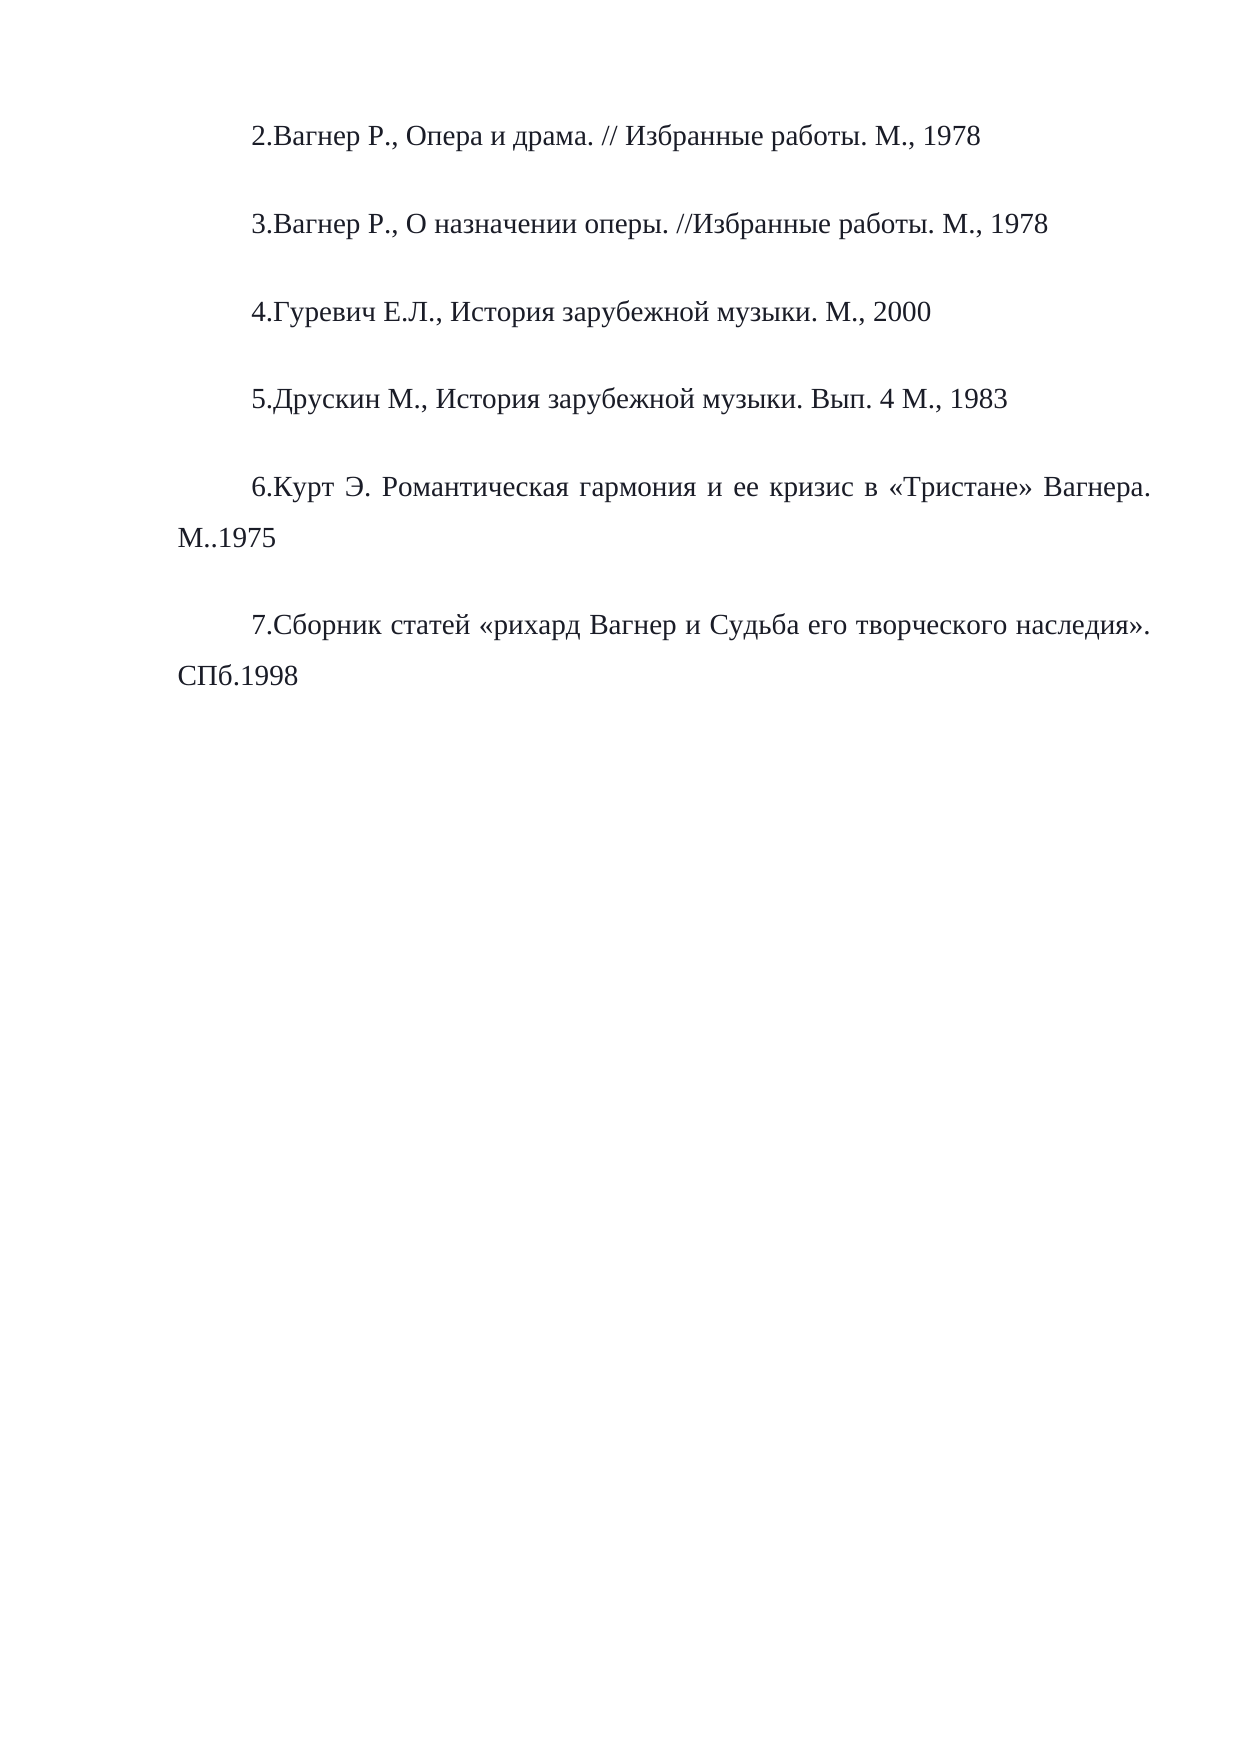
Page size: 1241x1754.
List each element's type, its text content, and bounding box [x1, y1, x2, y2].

text 6.Курт Э. Романтическая гармония и ее кризис в «Тристане» Вагнера. М..1975 [177, 469, 1152, 553]
text 5.Друскин М., История зарубежной музыки. Вып. 4 М., 1983 [177, 382, 1152, 415]
text 7.Сборник статей «рихард Вагнер и Судьба его творческого наследия». СПб.1998 [177, 607, 1152, 691]
text 2.Вагнер Р., Опера и драма. // Избранные работы. М., 1978 [177, 118, 1152, 152]
text 4.Гуревич Е.Л., История зарубежной музыки. М., 2000 [177, 294, 1152, 327]
text 3.Вагнер Р., О назначении оперы. //Избранные работы. М., 1978 [177, 206, 1152, 239]
